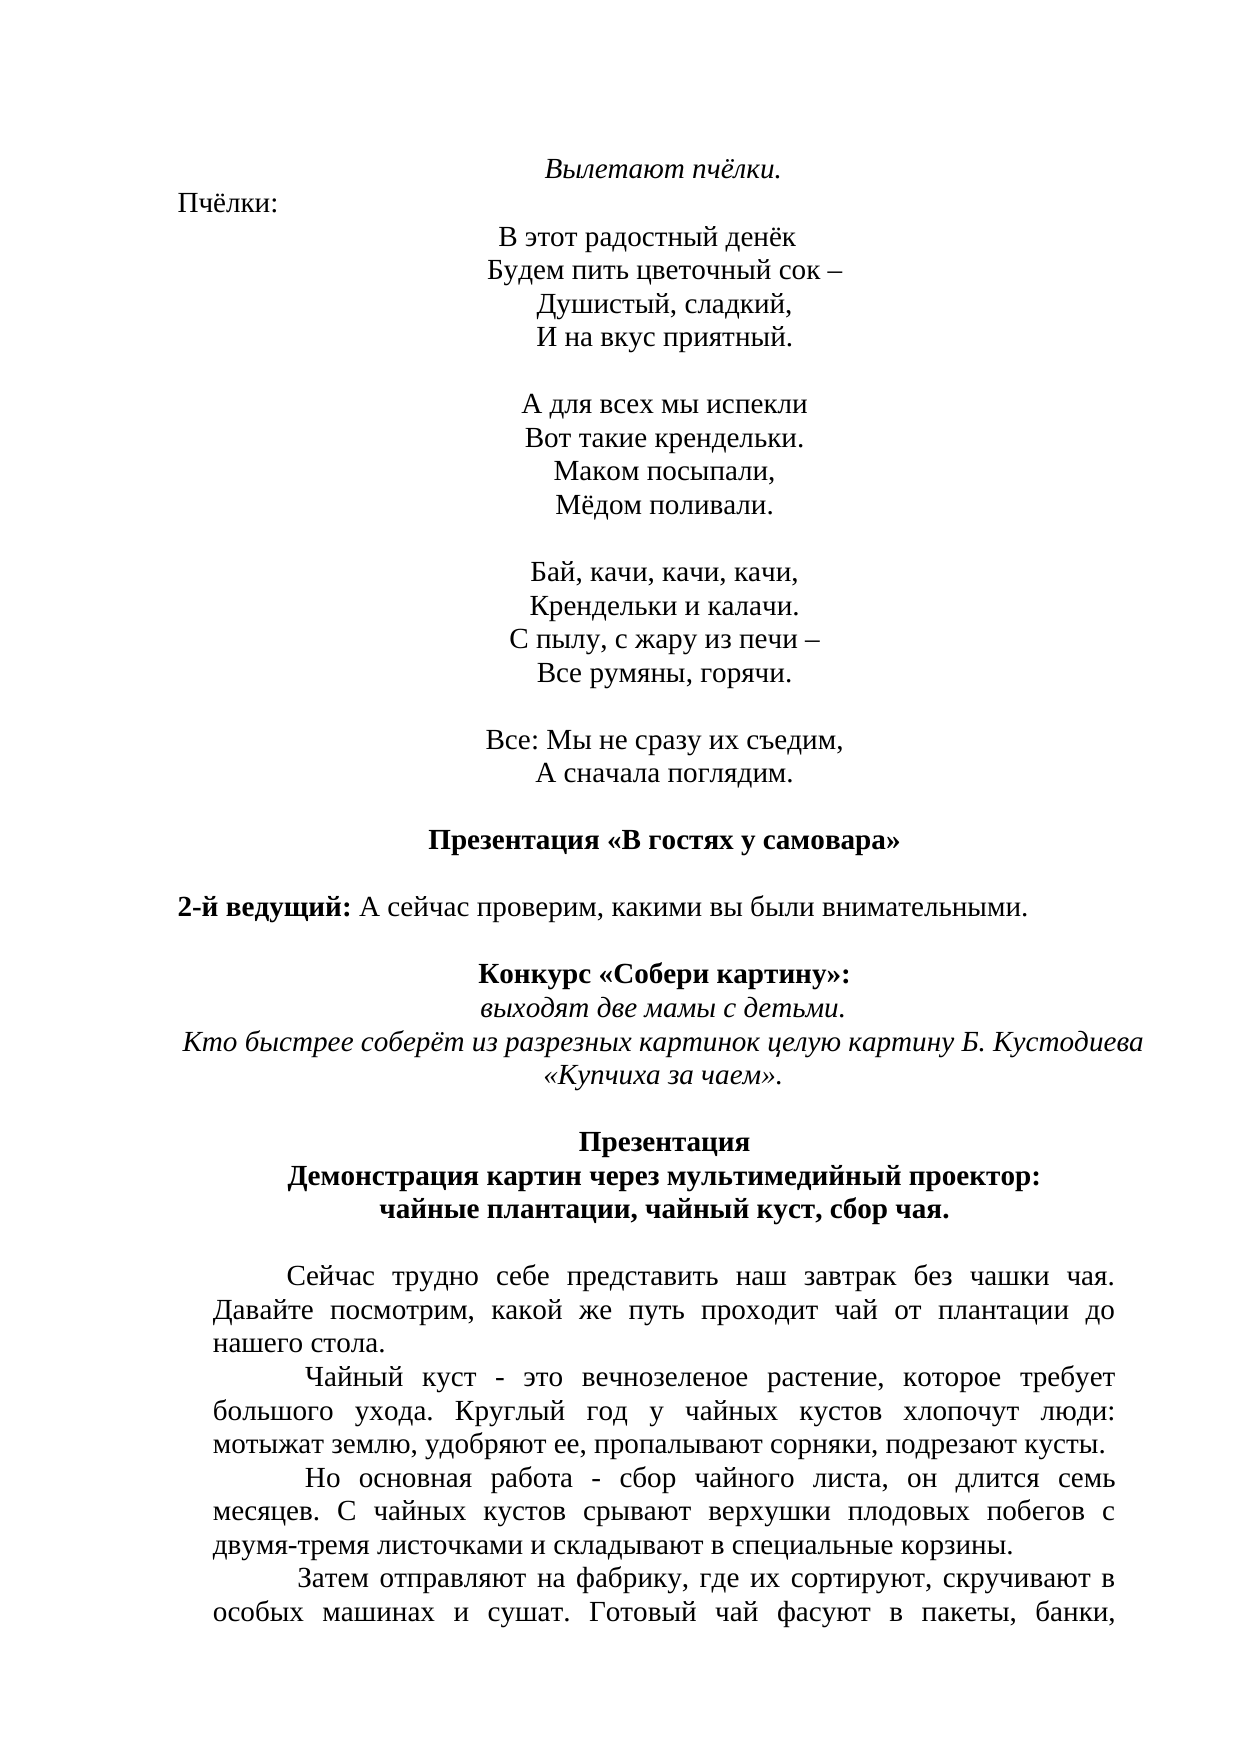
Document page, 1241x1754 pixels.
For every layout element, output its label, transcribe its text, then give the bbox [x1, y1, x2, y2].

text Презентация [177, 1124, 1152, 1158]
text Все: Мы не сразу их съедим, [177, 722, 1152, 755]
text чайные плантации, чайный куст, сбор чая. [177, 1191, 1152, 1225]
text А для всех мы испекли [177, 386, 1152, 420]
text В этот радостный денёк [177, 219, 1152, 252]
text Вот такие крендельки. [177, 420, 1152, 453]
text Но основная работа - сбор чайного листа, он длится семь месяцев. С чайных кустов срывают верхушки плодовых побегов с двумя-тремя листочками и складывают в специальные корзины. [213, 1460, 1116, 1560]
text Чайный куст - это вечнозеленое растение, которое требует большого ухода. Круглый год у чайных кустов хлопочут люди: мотыжат землю, удобряют ее, пропалывают сорняки, подрезают кусты. [213, 1359, 1116, 1460]
text Конкурс «Собери картину»: [177, 957, 1152, 990]
text А сначала поглядим. [177, 755, 1152, 789]
text Сейчас трудно себе представить наш завтрак без чашки чая. Давайте посмотрим, какой же путь проходит чай от плантации до нашего стола. [213, 1258, 1116, 1359]
text Вылетают пчёлки. [177, 152, 1152, 185]
text И на вкус приятный. [177, 319, 1152, 353]
text Крендельки и калачи. [177, 588, 1152, 621]
text Душистый, сладкий, [177, 286, 1152, 319]
text Кто быстрее соберёт из разрезных картинок целую картину Б. Кустодиева «Купчиха за чаем». [177, 1024, 1152, 1091]
text Все румяны, горячи. [177, 655, 1152, 688]
text Демонстрация картин через мультимедийный проектор: [177, 1158, 1152, 1191]
text выходят две мамы с детьми. [177, 990, 1152, 1024]
text Маком посыпали, [177, 453, 1152, 487]
text 2-й ведущий: А сейчас проверим, какими вы были внимательными. [177, 889, 1152, 923]
text Бай, качи, качи, качи, [177, 554, 1152, 588]
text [213, 1560, 1116, 1627]
text Будем пить цветочный сок – [177, 252, 1152, 286]
text Мёдом поливали. [177, 487, 1152, 521]
text Пчёлки: [177, 185, 1152, 219]
text Презентация «В гостях у самовара» [177, 822, 1152, 856]
text С пылу, с жару из печи – [177, 621, 1152, 655]
